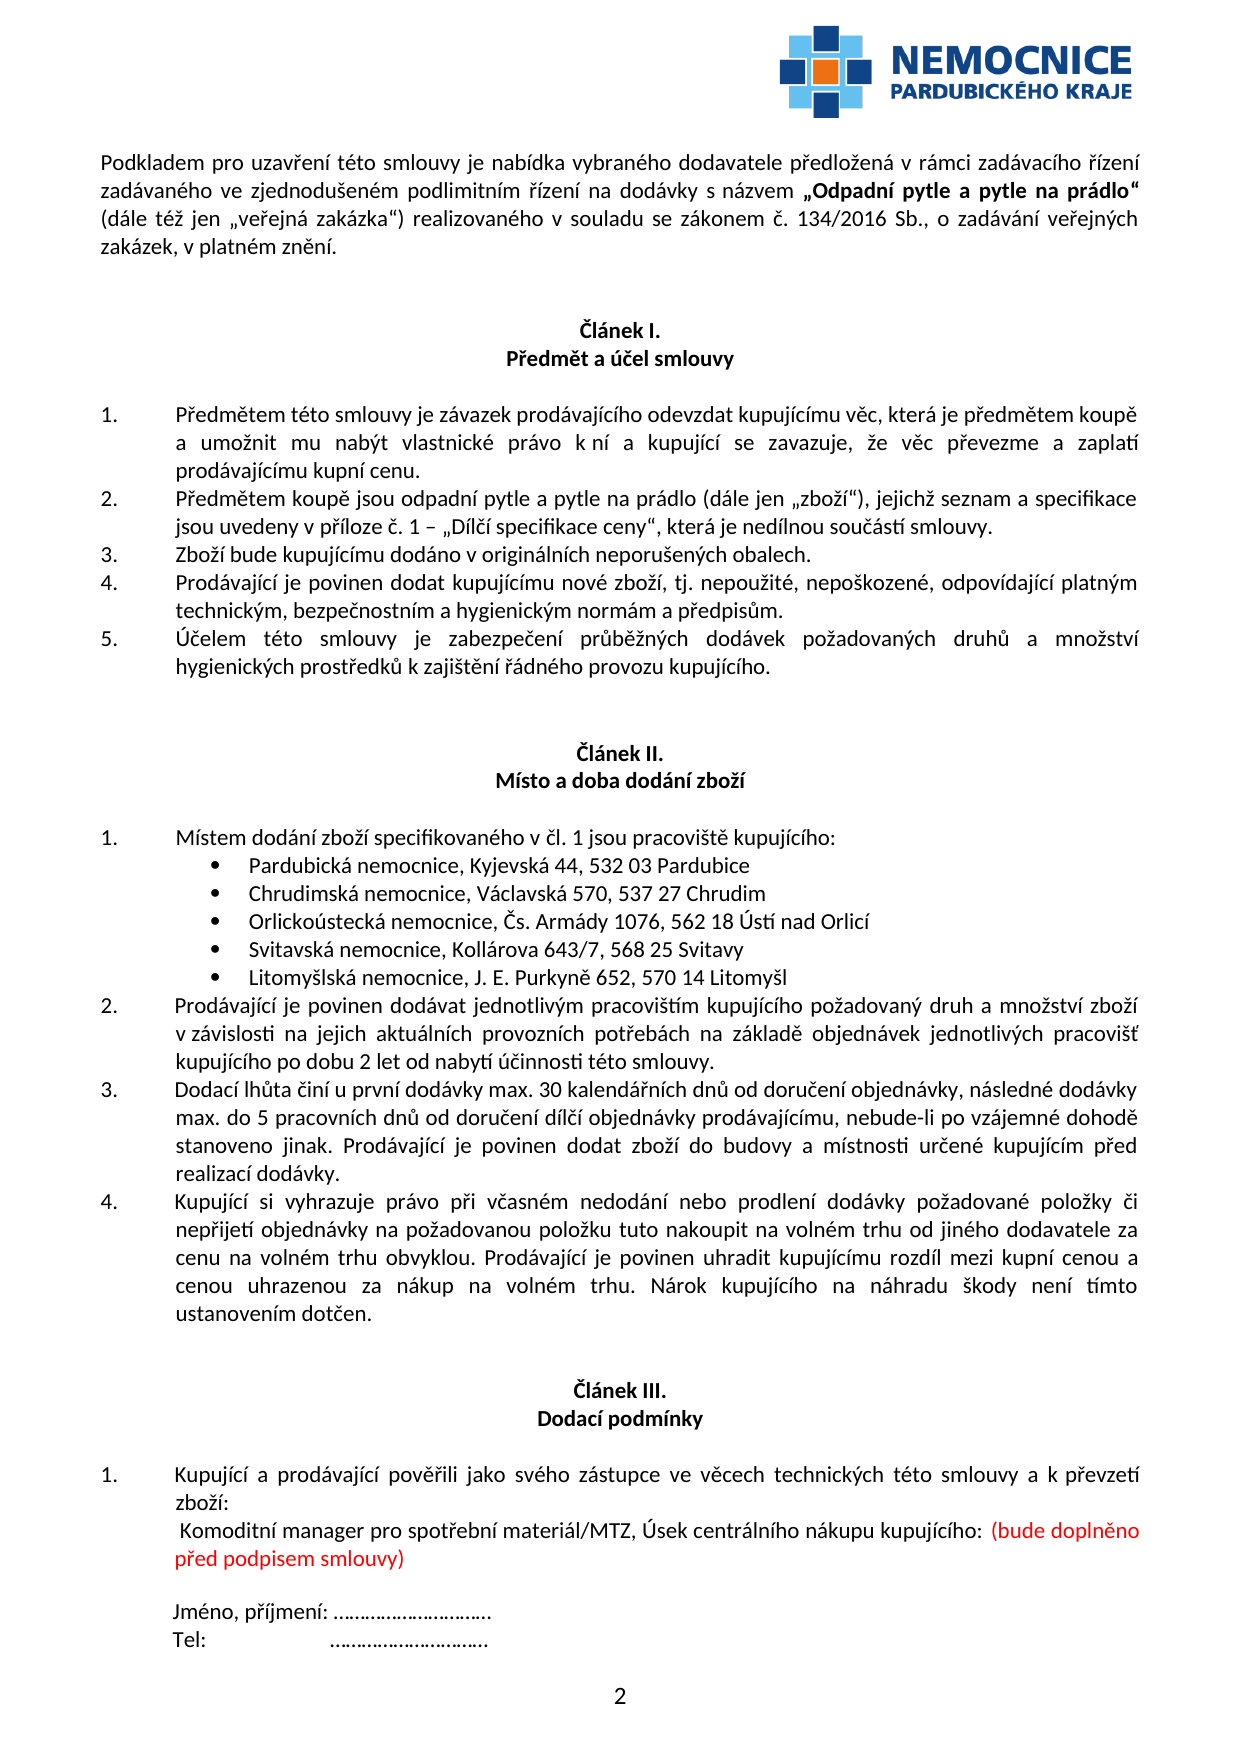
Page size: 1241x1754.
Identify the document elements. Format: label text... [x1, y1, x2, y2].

text Jméno, příjmení: ………………………… [100, 1597, 1140, 1625]
text Podkladem pro uzavření této smlouvy je nabídka vybraného dodavatele předložená v rámci zadávacího řízení zadávaného ve zjednodušeném podlimitním řízení na dodávky s názvem „Odpadní pytle a pytle na prádlo“ (dále též jen „veřejná zakázka“) realizovaného v souladu se zákonem č. 134/2016 Sb., o zadávání veřejných zakázek, v platném znění. [100, 148, 1140, 260]
list Prodávající je povinen dodávat jednotlivým pracovištím kupujícího požadovaný druh a množství zboží v závislosti na jejich aktuálních provozních potřebách na základě objednávek jednotlivých pracovišť kupujícího po dobu 2 let od nabytí účinnosti této smlouvy. [100, 991, 1140, 1075]
title Článek I. [100, 316, 1140, 344]
title Článek III. [100, 1376, 1140, 1404]
title Místo a doba dodání zboží [100, 767, 1140, 795]
list Místem dodání zboží specifikovaného v čl. 1 jsou pracoviště kupujícího: [100, 823, 1140, 851]
text Tel: ………………………… [100, 1625, 1140, 1653]
list Svitavská nemocnice, Kollárova 643/7, 568 25 Svitavy [211, 935, 1140, 963]
list Předmětem koupě jsou odpadní pytle a pytle na prádlo (dále jen „zboží“), jejichž seznam a specifikace jsou uvedeny v příloze č. 1 – „Dílčí specifikace ceny“, která je nedílnou součástí smlouvy. [100, 484, 1140, 540]
list Chrudimská nemocnice, Václavská 570, 537 27 Chrudim [211, 879, 1140, 907]
list Zboží bude kupujícímu dodáno v originálních neporušených obalech. [100, 540, 1140, 568]
list Dodací lhůta činí u první dodávky max. 30 kalendářních dnů od doručení objednávky, následné dodávky max. do 5 pracovních dnů od doručení dílčí objednávky prodávajícímu, nebude-li po vzájemné dohodě stanoveno jinak. Prodávající je povinen dodat zboží do budovy a místnosti určené kupujícím před realizací dodávky. [100, 1075, 1140, 1187]
list Litomyšlská nemocnice, J. E. Purkyně 652, 570 14 Litomyšl [211, 963, 1140, 991]
list Účelem této smlouvy je zabezpečení průběžných dodávek požadovaných druhů a množství hygienických prostředků k zajištění řádného provozu kupujícího. [100, 624, 1140, 680]
list Orlickoústecká nemocnice, Čs. Armády 1076, 562 18 Ústí nad Orlicí [211, 907, 1140, 935]
list Kupující si vyhrazuje právo při včasném nedodání nebo prodlení dodávky požadované položky či nepřijetí objednávky na požadovanou položku tuto nakoupit na volném trhu od jiného dodavatele za cenu na volném trhu obvyklou. Prodávající je povinen uhradit kupujícímu rozdíl mezi kupní cenou a cenou uhrazenou za nákup na volném trhu. Nárok kupujícího na náhradu škody není tímto ustanovením dotčen. [100, 1187, 1140, 1327]
text Komoditní manager pro spotřební materiál/MTZ, Úsek centrálního nákupu kupujícího: (bude doplněno před podpisem smlouvy) [100, 1516, 1140, 1572]
list Kupující a prodávající pověřili jako svého zástupce ve věcech technických této smlouvy a k převzetí zboží: [100, 1460, 1140, 1516]
list Předmětem této smlouvy je závazek prodávajícího odevzdat kupujícímu věc, která je předmětem koupě a umožnit mu nabýt vlastnické právo k ní a kupující se zavazuje, že věc převezme a zaplatí prodávajícímu kupní cenu. [100, 400, 1140, 484]
title Článek II. [100, 739, 1140, 767]
title Předmět a účel smlouvy [100, 344, 1140, 372]
list Prodávající je povinen dodat kupujícímu nové zboží, tj. nepoužité, nepoškozené, odpovídající platným technickým, bezpečnostním a hygienickým normám a předpisům. [100, 568, 1140, 624]
picture [778, 24, 1132, 119]
list Pardubická nemocnice, Kyjevská 44, 532 03 Pardubice [211, 851, 1140, 879]
title Dodací podmínky [100, 1404, 1140, 1432]
